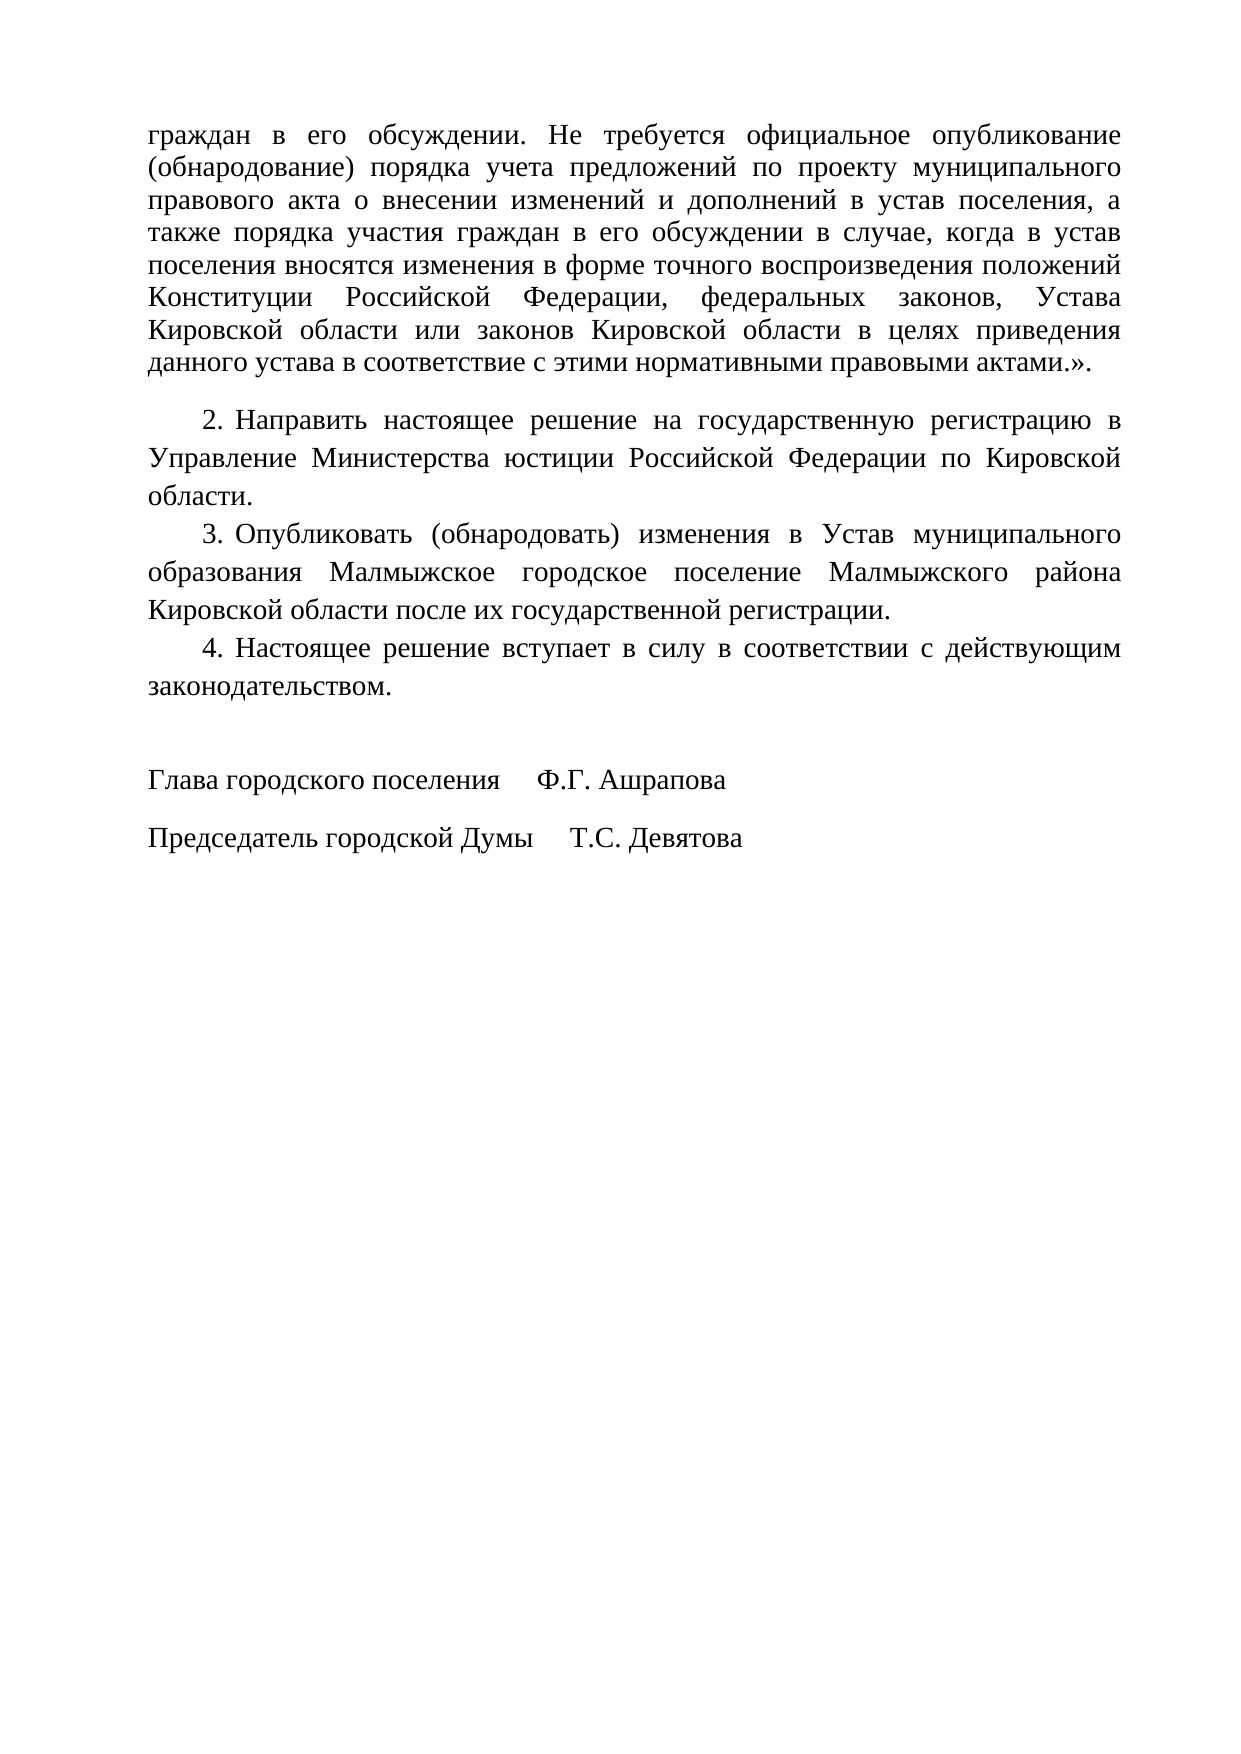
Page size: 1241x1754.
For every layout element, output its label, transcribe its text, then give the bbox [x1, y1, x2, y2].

text граждан в его обсуждении. Не требуется официальное опубликование (обнародование) порядка учета предложений по проекту муниципального правового акта о внесении изменений и дополнений в устав поселения, а также порядка участия граждан в его обсуждении в случае, когда в устав поселения вносятся изменения в форме точного воспроизведения положений Конституции Российской Федерации, федеральных законов, Устава Кировской области или законов Кировской области в целях приведения данного устава в соответствие с этими нормативными правовыми актами.». [148, 118, 1122, 378]
text Председатель городской Думы Т.С. Девятова [148, 824, 1122, 854]
list Направить настоящее решение на государственную регистрацию в Управление Министерства юстиции Российской Федерации по Кировской области. [148, 399, 1122, 513]
text Глава городского поселения Ф.Г. Ашрапова [148, 766, 1122, 795]
list Опубликовать (обнародовать) изменения в Устав муниципального образования Малмыжское городское поселение Малмыжского района Кировской области после их государственной регистрации. [148, 513, 1122, 627]
list Настоящее решение вступает в силу в соответствии с действующим законодательством. [148, 627, 1122, 703]
